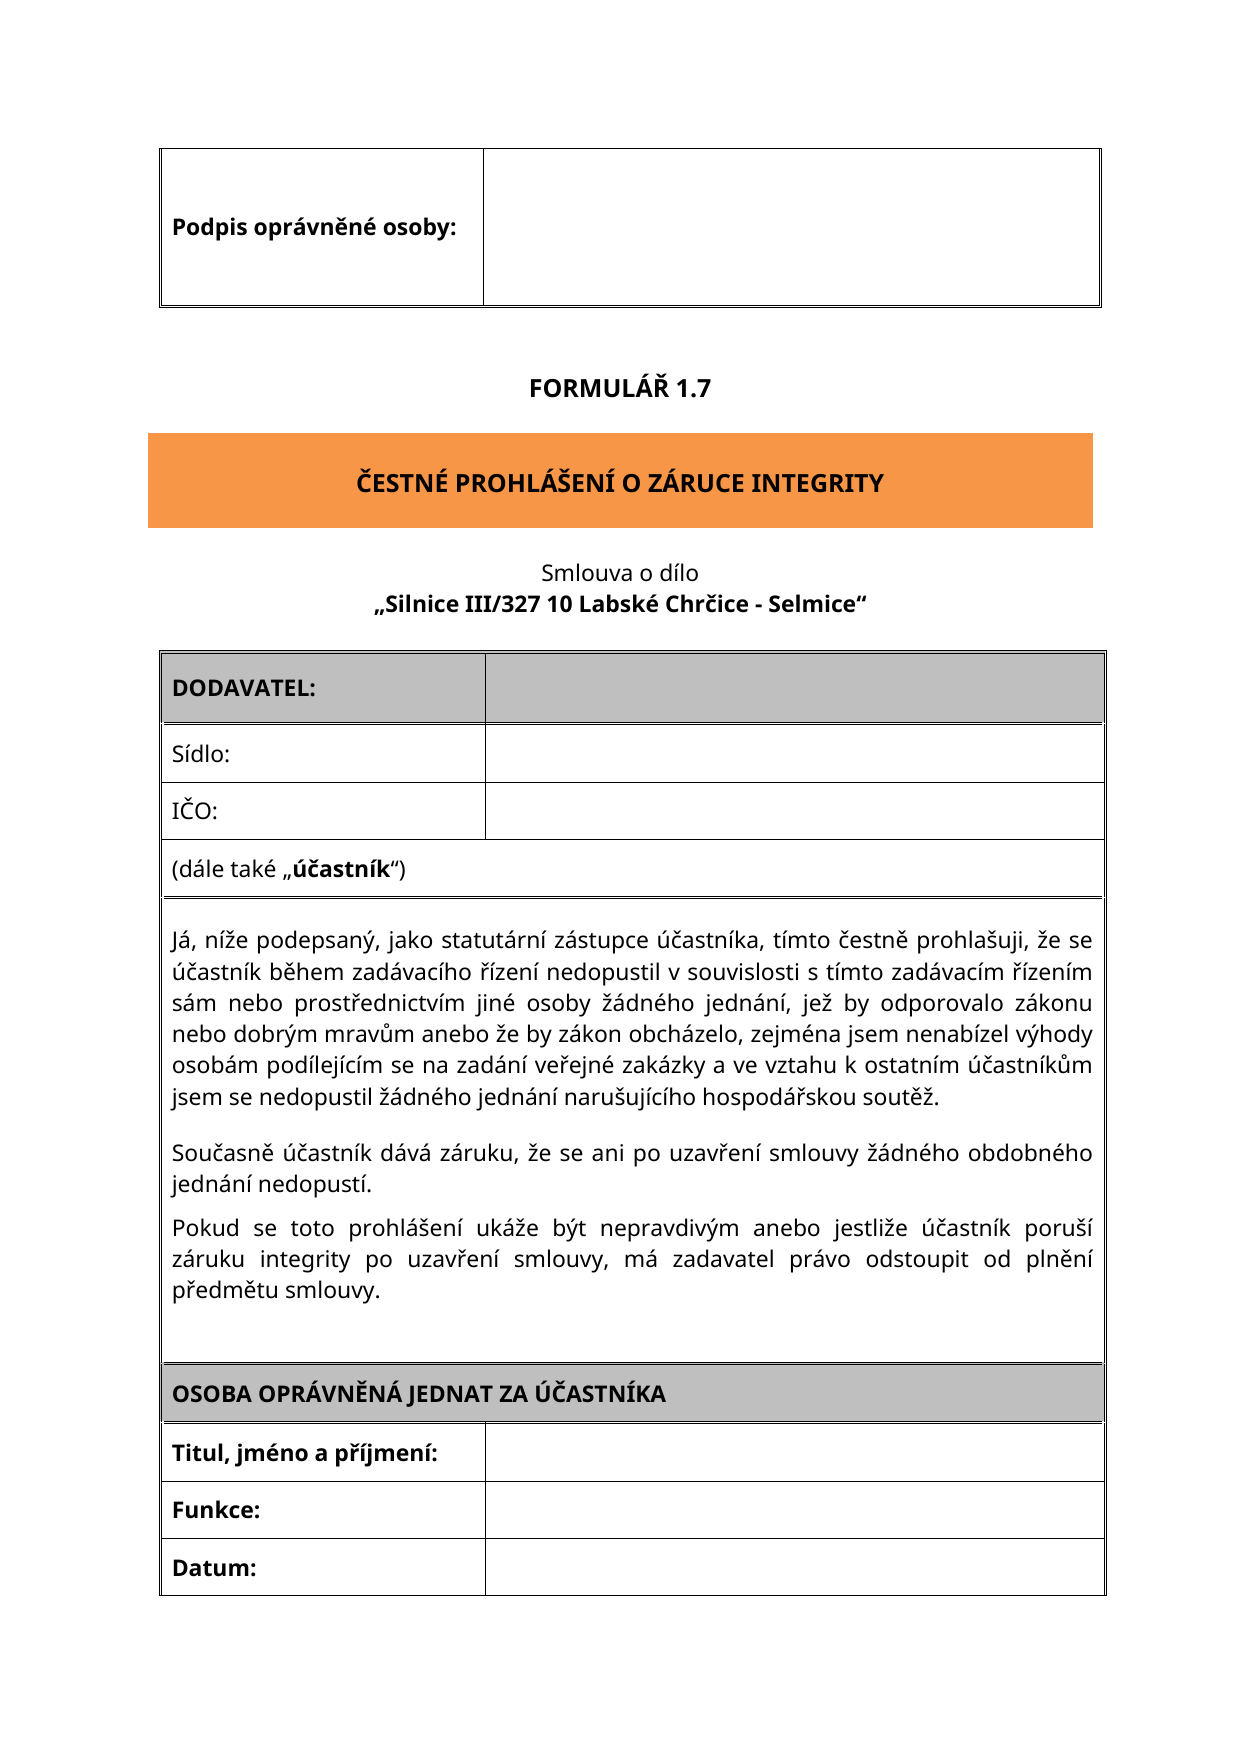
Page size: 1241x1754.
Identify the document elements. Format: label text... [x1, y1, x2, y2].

table_cell Já, níže podepsaný, jako statutární zástupce účastníka, tímto čestně prohlašuji, že se účastník během zadávacího řízení nedopustil v souvislosti s tímto zadávacím řízením sám nebo prostřednictvím jiné osoby žádného jednání, jež by odporovalo zákonu nebo dobrým mravům anebo že by zákon obcházelo, zejména jsem nenabízel výhody osobám podílejícím se na zadání veřejné zakázky a ve vztahu k ostatním účastníkům jsem se nedopustil žádného jednání narušujícího hospodářskou soutěž. Současně účastník dává záruku, že se ani po uzavření smlouvy žádného obdobného jednání nedopustí. Pokud se toto prohlášení ukáže být nepravdivým anebo jestliže účastník poruší záruku integrity po uzavření smlouvy, má zadavatel právo odstoupit od plnění předmětu smlouvy. [160, 896, 1105, 1362]
table_cell [486, 783, 1104, 839]
table_cell osoba oprávněná jednat za účastníka [162, 1362, 1104, 1421]
table_header [486, 654, 1104, 722]
table_cell [486, 1482, 1104, 1538]
table_cell [486, 1539, 1104, 1595]
text „Silnice III/327 10 Labské Chrčice - Selmice“ [148, 588, 1093, 619]
table_cell Sídlo: [160, 722, 485, 782]
table_cell Podpis oprávněné osoby: [162, 149, 483, 305]
table_cell Titul, jméno a příjmení: [160, 1421, 485, 1481]
table_cell Funkce: [162, 1482, 485, 1538]
table_cell Datum: [162, 1539, 485, 1595]
text Smlouva o dílo [148, 557, 1093, 588]
table_cell IČO: [162, 783, 485, 839]
table_cell (dále také „účastník“) [162, 840, 1104, 896]
text FORMULÁŘ 1.7 [148, 371, 1093, 404]
table_cell [486, 722, 1105, 782]
text čestné Prohlášení o záruce integrity [148, 466, 1093, 500]
table_header DODAVATEL: [162, 654, 485, 722]
table_cell [486, 1421, 1105, 1481]
table_cell [484, 149, 1099, 305]
